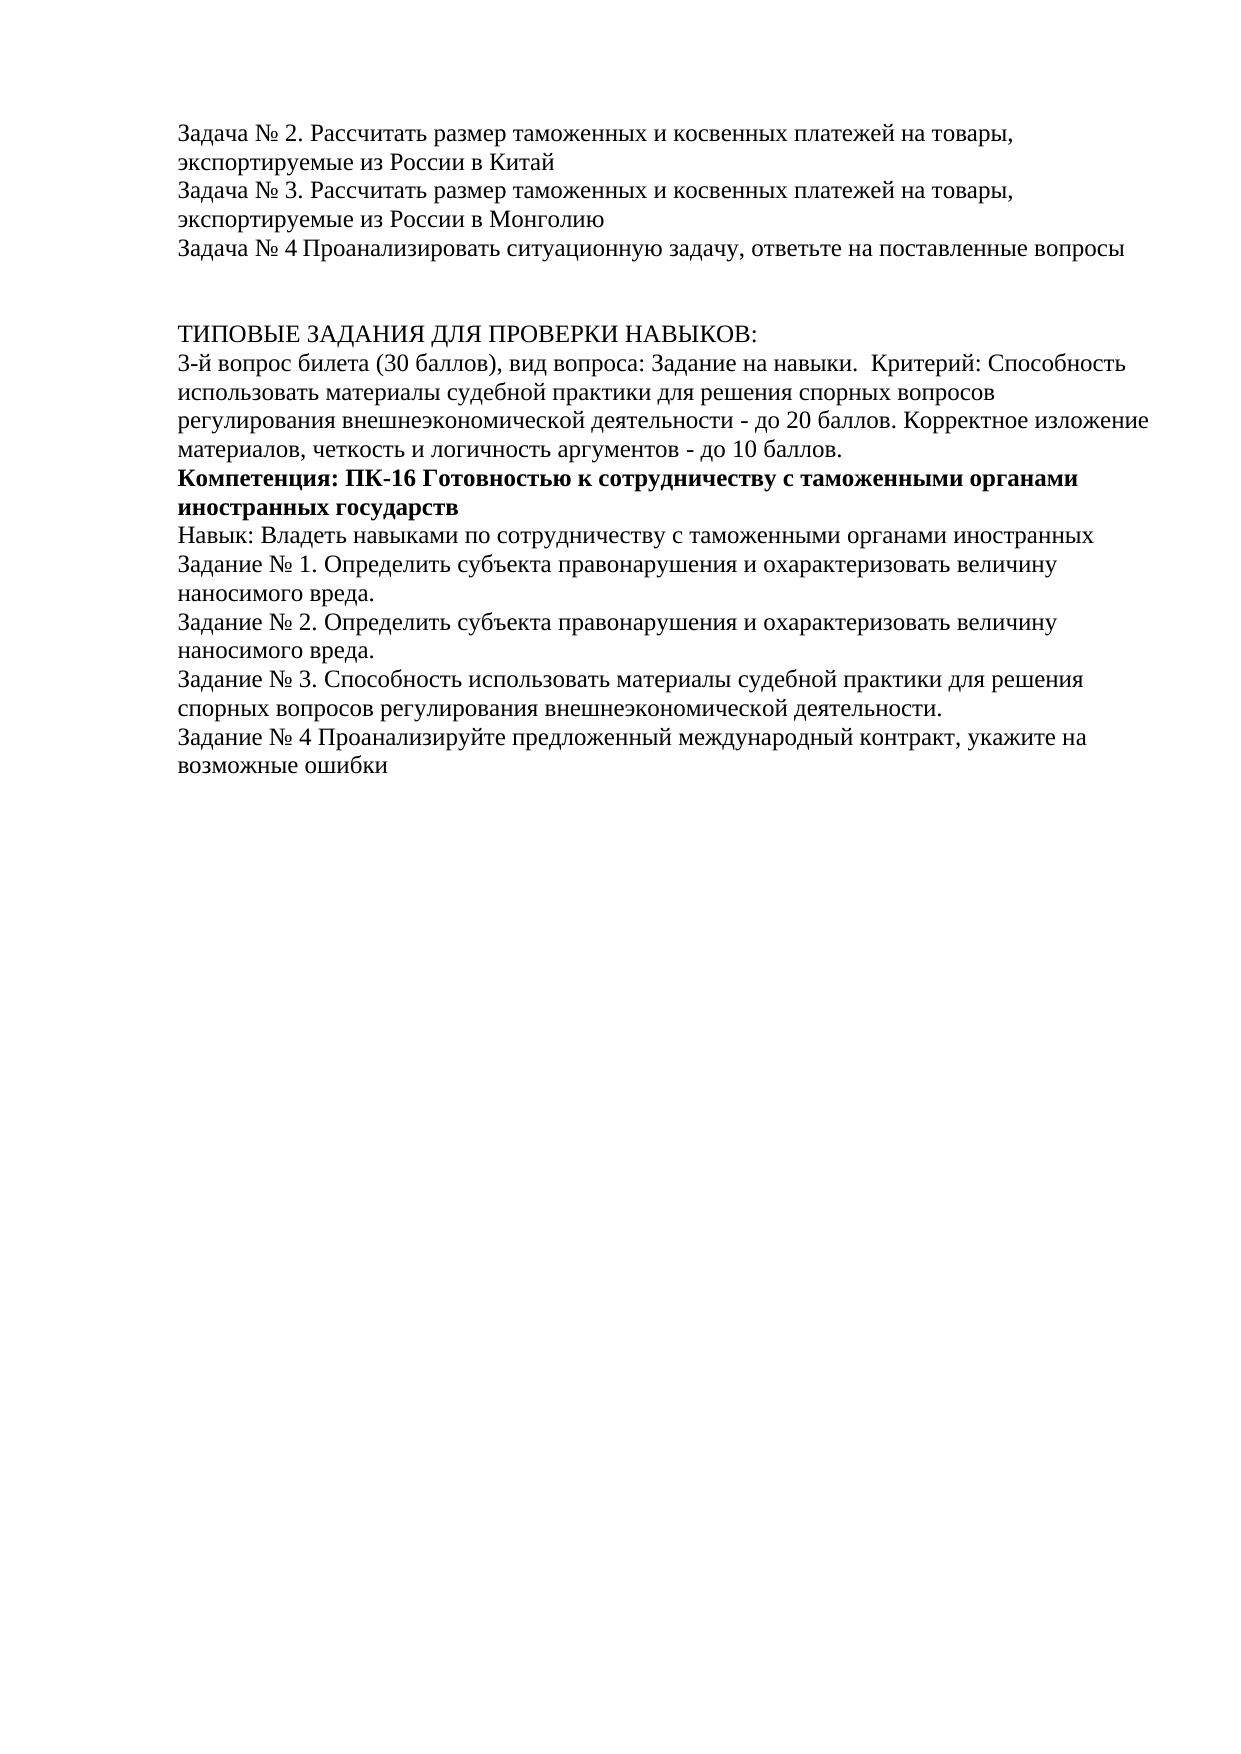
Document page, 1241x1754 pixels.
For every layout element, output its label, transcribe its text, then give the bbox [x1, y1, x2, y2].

text ТИПОВЫЕ ЗАДАНИЯ ДЛЯ ПРОВЕРКИ НАВЫКОВ: [177, 319, 1152, 348]
text Задание № 3. Способность использовать материалы судебной практики для решения спорных вопросов регулирования внешнеэкономической деятельности. [177, 664, 1152, 722]
text Навык: Владеть навыками по сотрудничеству с таможенными органами иностранных [177, 521, 1152, 549]
text Задача № 3. Рассчитать размер таможенных и косвенных платежей на товары, экспортируемые из России в Монголию [177, 176, 1152, 233]
text Задание № 4 Проанализируйте предложенный международный контракт, укажите на возможные ошибки [177, 722, 1152, 779]
text Задача № 4 Проанализировать ситуационную задачу, ответьте на поставленные вопросы [177, 233, 1152, 262]
text Компетенция: ПК-16 Готовностью к сотрудничеству с таможенными органами иностранных государств [177, 463, 1152, 521]
text Задание № 1. Определить субъекта правонарушения и охарактеризовать величину наносимого вреда. [177, 549, 1152, 607]
text Задача № 2. Рассчитать размер таможенных и косвенных платежей на товары, экспортируемые из России в Китай [177, 118, 1152, 176]
text Задание № 2. Определить субъекта правонарушения и охарактеризовать величину наносимого вреда. [177, 607, 1152, 664]
text 3-й вопрос билета (30 баллов), вид вопроса: Задание на навыки. Критерий: Способность использовать материалы судебной практики для решения спорных вопросов регулирования внешнеэкономической деятельности - до 20 баллов. Корректное изложение материалов, четкость и логичность аргументов - до 10 баллов. [177, 348, 1152, 463]
